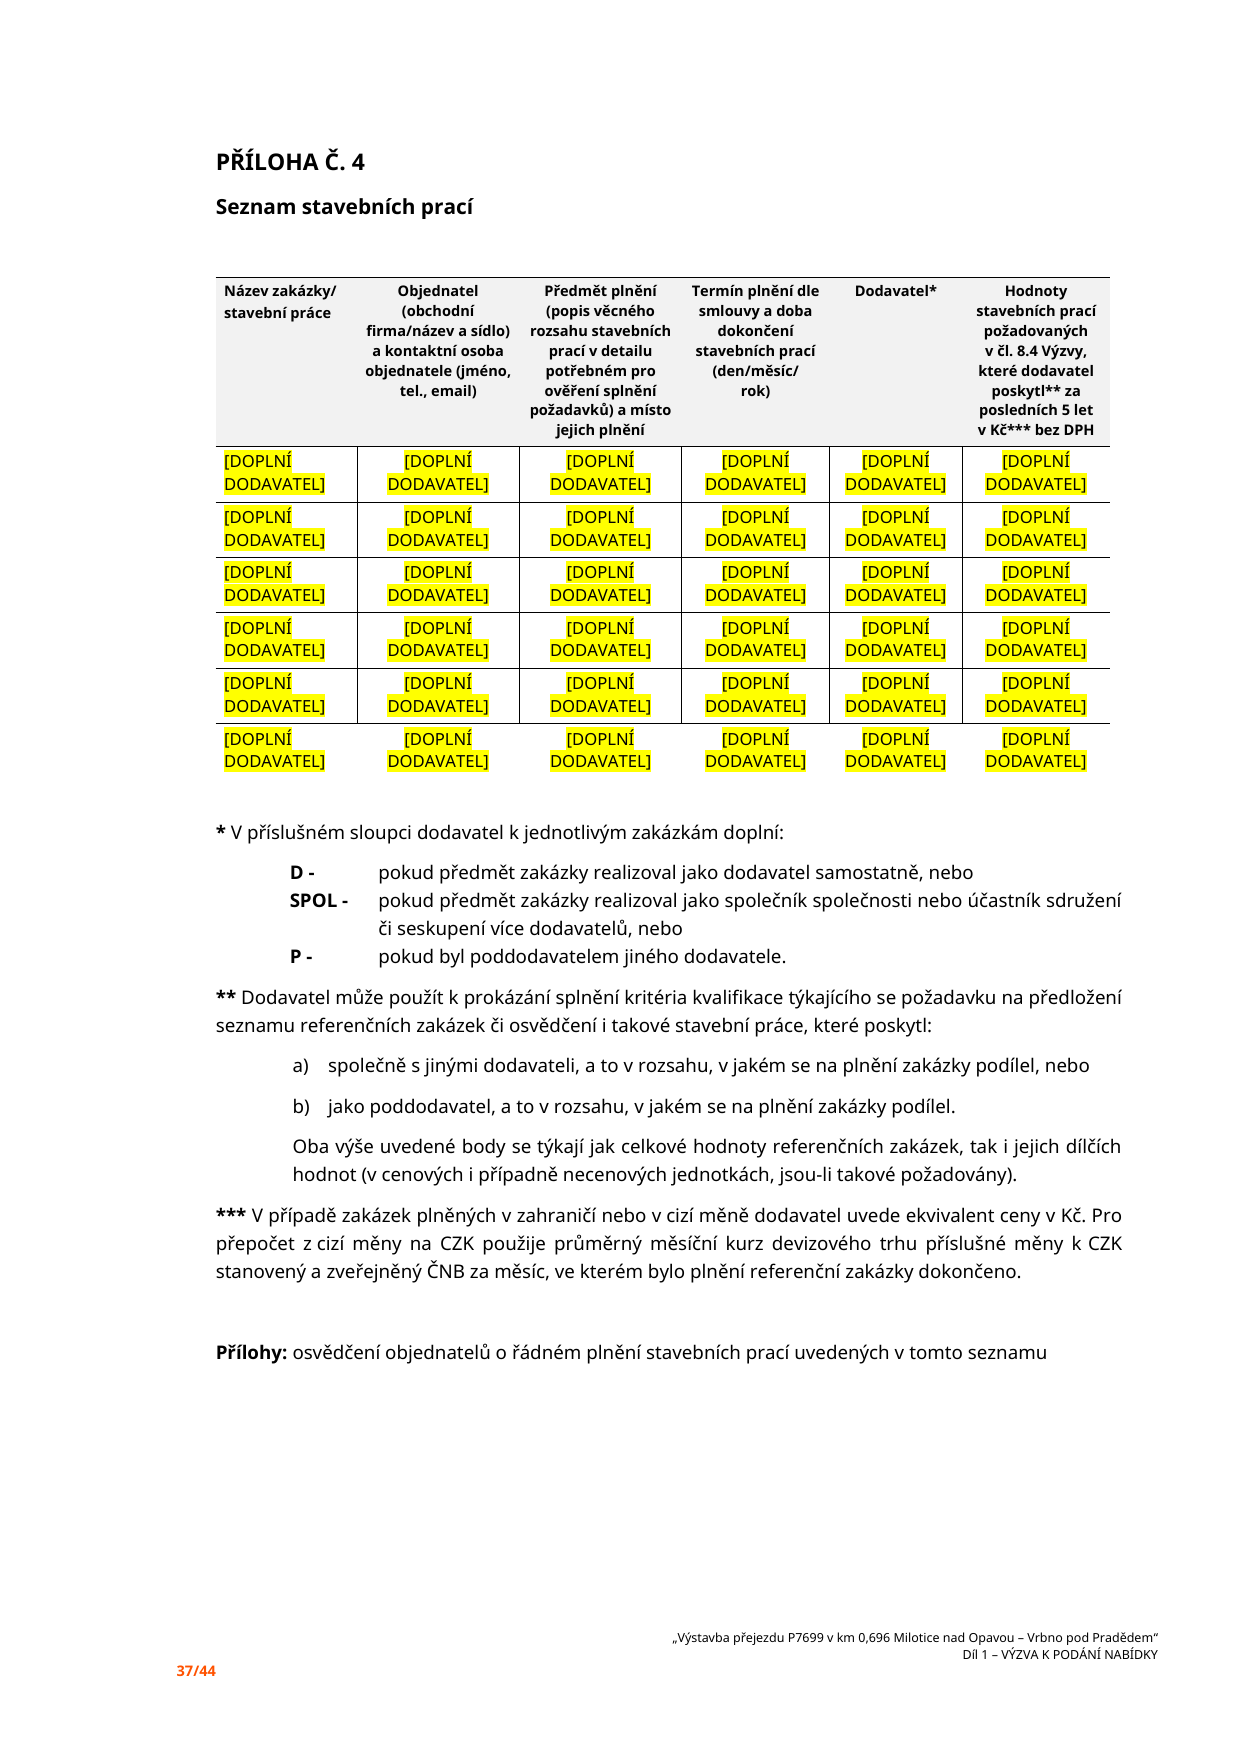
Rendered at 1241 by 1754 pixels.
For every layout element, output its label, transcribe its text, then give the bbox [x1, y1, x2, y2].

table_cell [DOPLNÍ DODAVATEL] [963, 503, 1110, 557]
table_cell [DOPLNÍ DODAVATEL] [682, 447, 829, 501]
table_header Dodavatel* [829, 278, 962, 446]
list Oba výše uvedené body se týkají jak celkové hodnoty referenčních zakázek, tak i jejich dílčích hodnot (v cenových i případně necenových jednotkách, jsou-li takové požadovány). [292, 1134, 1122, 1187]
text Seznam stavebních prací [216, 192, 1122, 221]
table_header Termín plnění dle smlouvy a doba dokončení stavebních prací (den/měsíc/ rok) [682, 278, 829, 446]
text Přílohy: osvědčení objednatelů o řádném plnění stavebních prací uvedených v tomto seznamu [216, 1339, 1122, 1365]
text SPOL - pokud předmět zakázky realizoval jako společník společnosti nebo účastník sdružení či seskupení více dodavatelů, nebo [289, 887, 1122, 941]
table_cell [DOPLNÍ DODAVATEL] [358, 447, 519, 501]
table_cell [DOPLNÍ DODAVATEL] [962, 724, 1110, 778]
table_cell [DOPLNÍ DODAVATEL] [358, 669, 519, 723]
table_cell [DOPLNÍ DODAVATEL] [682, 503, 829, 557]
table_cell [DOPLNÍ DODAVATEL] [963, 613, 1110, 668]
table_cell [DOPLNÍ DODAVATEL] [216, 558, 357, 612]
table_cell [DOPLNÍ DODAVATEL] [357, 724, 519, 778]
table_cell [DOPLNÍ DODAVATEL] [830, 503, 962, 557]
table_cell [DOPLNÍ DODAVATEL] [830, 669, 962, 723]
table_cell [DOPLNÍ DODAVATEL] [519, 724, 682, 778]
table_cell [DOPLNÍ DODAVATEL] [963, 669, 1110, 723]
table_header Hodnoty stavebních prací požadovaných v čl. 8.4 Výzvy, které dodavatel poskytl** za posledních 5 let v Kč*** bez DPH [962, 278, 1110, 446]
text jako poddodavatel, a to v rozsahu, v jakém se na plnění zakázky podílel. [292, 1093, 1122, 1119]
table_cell [DOPLNÍ DODAVATEL] [830, 613, 962, 668]
list společně s jinými dodavateli, a to v rozsahu, v jakém se na plnění zakázky podílel, nebo [292, 1053, 1122, 1078]
table_cell [DOPLNÍ DODAVATEL] [216, 613, 357, 668]
table_header Předmět plnění (popis věcného rozsahu stavebních prací v detailu potřebném pro ověření splnění požadavků) a místo jejich plnění [519, 278, 682, 446]
table_cell [DOPLNÍ DODAVATEL] [358, 558, 519, 612]
table_cell [DOPLNÍ DODAVATEL] [682, 724, 829, 778]
table_header Objednatel (obchodní firma/název a sídlo) a kontaktní osoba objednatele (jméno, tel., email) [357, 278, 519, 446]
table_cell [DOPLNÍ DODAVATEL] [520, 613, 681, 668]
table_cell [DOPLNÍ DODAVATEL] [216, 447, 357, 501]
text D - pokud předmět zakázky realizoval jako dodavatel samostatně, nebo [289, 859, 1122, 885]
text *** V případě zakázek plněných v zahraničí nebo v cizí měně dodavatel uvede ekvivalent ceny v Kč. Pro přepočet z cizí měny na CZK použije průměrný měsíční kurz devizového trhu příslušné měny k CZK stanovený a zveřejněný ČNB za měsíc, ve kterém bylo plnění referenční zakázky dokončeno. [216, 1202, 1122, 1284]
table_cell [DOPLNÍ DODAVATEL] [520, 669, 681, 723]
table_cell [DOPLNÍ DODAVATEL] [358, 503, 519, 557]
text * V příslušném sloupci dodavatel k jednotlivým zakázkám doplní: [216, 819, 1122, 844]
table_cell [DOPLNÍ DODAVATEL] [358, 613, 519, 668]
table_cell [DOPLNÍ DODAVATEL] [830, 447, 962, 501]
table_cell [DOPLNÍ DODAVATEL] [216, 669, 357, 723]
table_cell [DOPLNÍ DODAVATEL] [520, 558, 681, 612]
table_cell [DOPLNÍ DODAVATEL] [963, 447, 1110, 501]
table_cell [DOPLNÍ DODAVATEL] [520, 447, 681, 501]
table_cell [DOPLNÍ DODAVATEL] [830, 558, 962, 612]
text Příloha č. 4 [216, 146, 1122, 177]
table_cell [DOPLNÍ DODAVATEL] [216, 503, 357, 557]
table_cell [DOPLNÍ DODAVATEL] [682, 669, 829, 723]
text ** Dodavatel může použít k prokázání splnění kritéria kvalifikace týkajícího se požadavku na předložení seznamu referenčních zakázek či osvědčení i takové stavební práce, které poskytl: [216, 984, 1122, 1038]
table_cell [DOPLNÍ DODAVATEL] [963, 558, 1110, 612]
table_header Název zakázky/ stavební práce [216, 278, 357, 446]
table_cell [DOPLNÍ DODAVATEL] [829, 724, 962, 778]
table_cell [DOPLNÍ DODAVATEL] [520, 503, 681, 557]
table_cell [DOPLNÍ DODAVATEL] [682, 558, 829, 612]
text P - pokud byl poddodavatelem jiného dodavatele. [289, 943, 1122, 969]
table_cell [DOPLNÍ DODAVATEL] [216, 724, 357, 778]
table_cell [DOPLNÍ DODAVATEL] [682, 613, 829, 668]
